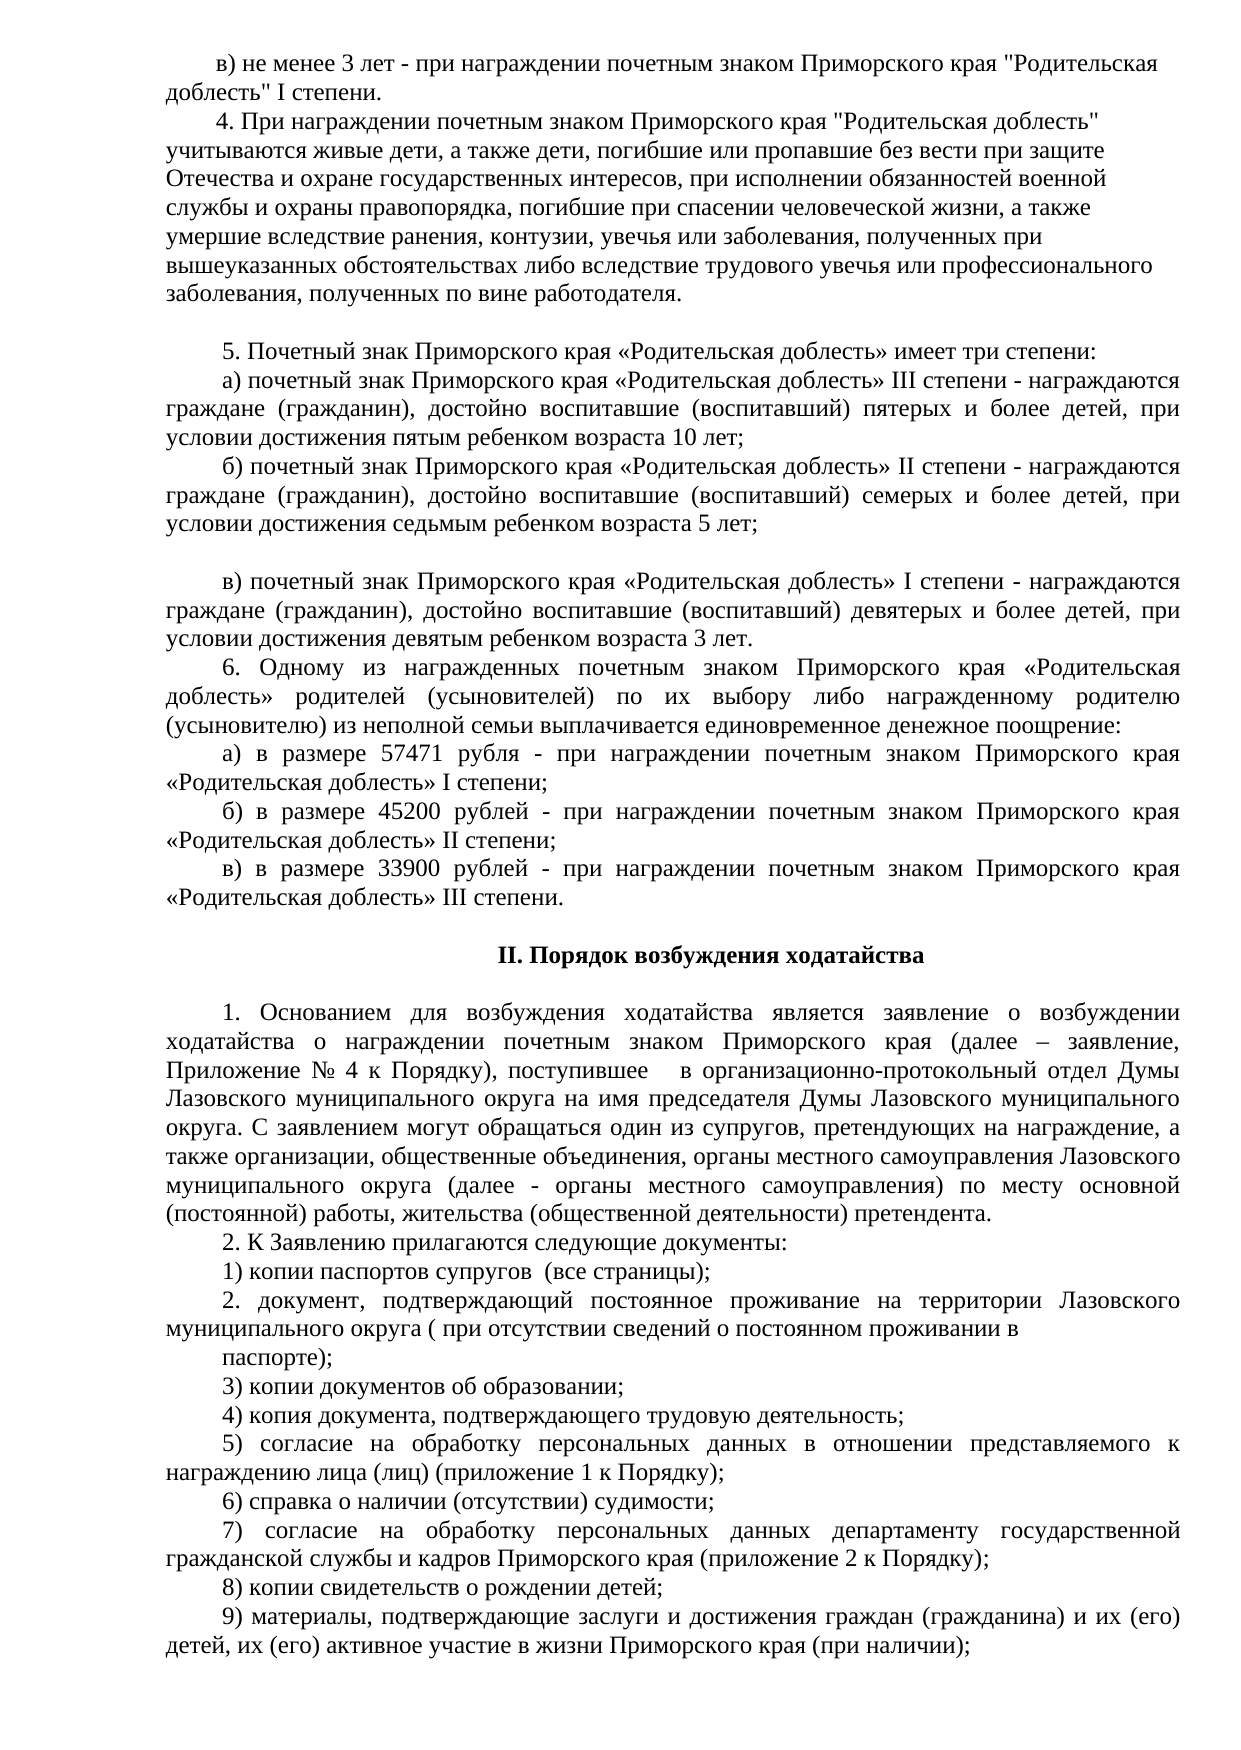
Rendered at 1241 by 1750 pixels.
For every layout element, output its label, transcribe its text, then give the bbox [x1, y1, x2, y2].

text 8) копии свидетельств о рождении детей; [166, 1572, 1181, 1601]
text 1) копии паспортов супругов (все страницы); [166, 1256, 1181, 1285]
text б) почетный знак Приморского края «Родительская доблесть» II степени - награждаются граждане (гражданин), достойно воспитавшие (воспитавший) семерых и более детей, при условии достижения седьмым ребенком возраста 5 лет; [166, 451, 1181, 537]
text 5) согласие на обработку персональных данных в отношении представляемого к награждению лица (лиц) (приложение 1 к Порядку); [166, 1428, 1181, 1486]
text 2. К Заявлению прилагаются следующие документы: [166, 1227, 1181, 1256]
text а) почетный знак Приморского края «Родительская доблесть» III степени - награждаются граждане (гражданин), достойно воспитавшие (воспитавший) пятерых и более детей, при условии достижения пятым ребенком возраста 10 лет; [166, 365, 1181, 451]
text в) почетный знак Приморского края «Родительская доблесть» I степени - награждаются граждане (гражданин), достойно воспитавшие (воспитавший) девятерых и более детей, при условии достижения девятым ребенком возраста 3 лет. [166, 566, 1181, 652]
text 6. Одному из награжденных почетным знаком Приморского края «Родительская доблесть» родителей (усыновителей) по их выбору либо награжденному родителю (усыновителю) из неполной семьи выплачивается единовременное денежное поощрение: [166, 652, 1181, 738]
list II. Порядок возбуждения ходатайства [166, 940, 1181, 968]
text а) в размере 57471 рубля - при награждении почетным знаком Приморского края «Родительская доблесть» I степени; [166, 738, 1181, 796]
text в) в размере 33900 рублей - при награждении почетным знаком Приморского края «Родительская доблесть» III степени. [166, 853, 1181, 911]
text 6) справка о наличии (отсутствии) судимости; [166, 1486, 1181, 1515]
text 2. документ, подтверждающий постоянное проживание на территории Лазовского муниципального округа ( при отсутствии сведений о постоянном проживании в [166, 1285, 1181, 1342]
text б) в размере 45200 рублей - при награждении почетным знаком Приморского края «Родительская доблесть» II степени; [166, 796, 1181, 853]
text в) не менее 3 лет - при награждении почетным знаком Приморского края "Родительская доблесть" I степени. [166, 48, 1181, 106]
text 5. Почетный знак Приморского края «Родительская доблесть» имеет три степени: [166, 336, 1181, 365]
text 4) копия документа, подтверждающего трудовую деятельность; [166, 1400, 1181, 1428]
text 4. При награждении почетным знаком Приморского края "Родительская доблесть" учитываются живые дети, а также дети, погибшие или пропавшие без вести при защите Отечества и охране государственных интересов, при исполнении обязанностей военной службы и охраны правопорядка, погибшие при спасении человеческой жизни, а также умершие вследствие ранения, контузии, увечья или заболевания, полученных при вышеуказанных обстоятельствах либо вследствие трудового увечья или профессионального заболевания, полученных по вине работодателя. [166, 106, 1181, 307]
text 9) материалы, подтверждающие заслуги и достижения граждан (гражданина) и их (его) детей, их (его) активное участие в жизни Приморского края (при наличии); [166, 1601, 1181, 1658]
text 1. Основанием для возбуждения ходатайства является заявление о возбуждении ходатайства о награждении почетным знаком Приморского края (далее – заявление, Приложение № 4 к Порядку), поступившее в организационно-протокольный отдел Думы Лазовского муниципального округа на имя председателя Думы Лазовского муниципального округа. С заявлением могут обращаться один из супругов, претендующих на награждение, а также организации, общественные объединения, органы местного самоуправления Лазовского муниципального округа (далее - органы местного самоуправления) по месту основной (постоянной) работы, жительства (общественной деятельности) претендента. [166, 997, 1181, 1227]
text паспорте); [166, 1342, 1181, 1371]
text 3) копии документов об образовании; [166, 1371, 1181, 1400]
text 7) согласие на обработку персональных данных департаменту государственной гражданской службы и кадров Приморского края (приложение 2 к Порядку); [166, 1515, 1181, 1572]
